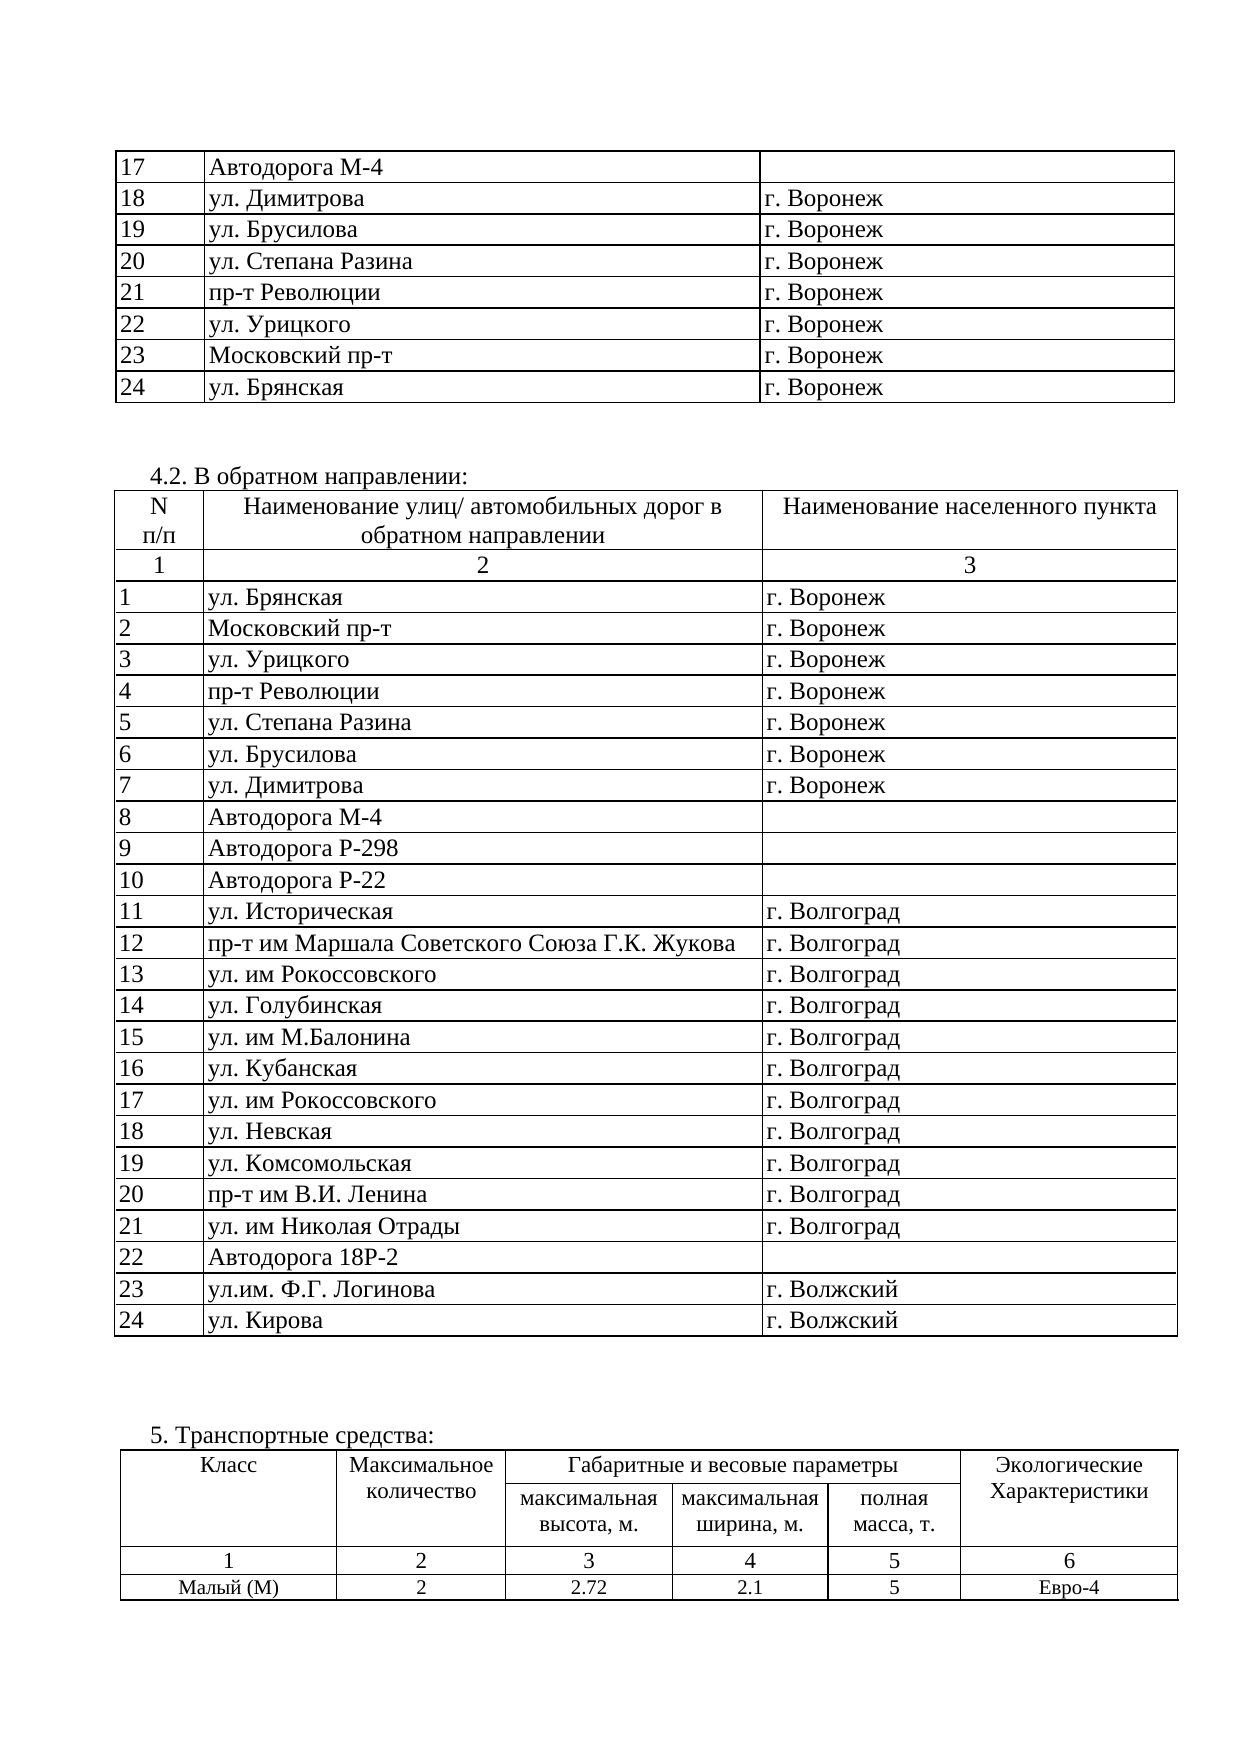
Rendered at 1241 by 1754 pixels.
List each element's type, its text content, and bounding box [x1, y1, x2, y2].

table_cell Московский пр-т [205, 340, 759, 370]
table_cell максимальная ширина, м. [673, 1484, 827, 1546]
table_cell 5 [829, 1575, 960, 1599]
table_cell пр-т Революции [205, 277, 759, 307]
table_cell Евро-4 [961, 1575, 1177, 1599]
table_cell 2 [115, 613, 203, 643]
table_cell г. Волгоград [763, 895, 1177, 926]
table_cell ул. Кубанская [204, 1053, 762, 1083]
table_cell 6 [115, 738, 203, 769]
table_cell 23 [117, 340, 204, 370]
table_cell г. Воронеж [763, 674, 1177, 706]
table_cell г. Воронеж [761, 215, 1174, 244]
table_cell 24 [117, 372, 204, 402]
text 4.2. В обратном направлении: [150, 461, 1090, 489]
table_cell Московский пр-т [204, 613, 762, 643]
table_cell 3 [763, 549, 1177, 580]
table_cell ул. Брусилова [205, 215, 759, 244]
table_cell 1 [115, 550, 203, 580]
text 5. Транспортные средства: [150, 1420, 1090, 1449]
table_cell 6 [961, 1547, 1177, 1574]
table_cell 21 [117, 277, 204, 307]
table_cell г. Воронеж [763, 580, 1177, 611]
table_cell г. Волгоград [763, 1083, 1177, 1115]
table_cell Автодорога М-4 [205, 152, 759, 181]
table_cell г. Воронеж [763, 706, 1177, 737]
table_cell г. Волгоград [763, 1020, 1177, 1052]
table_cell ул. Урицкого [205, 309, 759, 339]
table_cell г. Волгоград [763, 1209, 1177, 1241]
table_cell пр-т им В.И. Ленина [204, 1179, 762, 1209]
table_cell г. Волжский [763, 1272, 1177, 1303]
table_cell 1 [121, 1547, 336, 1574]
table_cell г. Воронеж [763, 643, 1177, 674]
table_cell ул. Кирова [204, 1305, 762, 1335]
table_cell ул. Невская [204, 1116, 762, 1146]
table_cell Автодорога М-4 [204, 802, 762, 832]
table_cell 7 [115, 770, 203, 800]
table_cell г. Волгоград [763, 989, 1177, 1020]
table_cell [763, 832, 1177, 863]
table_cell 2 [337, 1547, 505, 1574]
table_cell г. Воронеж [761, 246, 1174, 276]
table_cell 18 [115, 1116, 203, 1146]
table_cell 16 [115, 1053, 203, 1083]
table_cell 2 [204, 550, 762, 580]
table_cell ул. Историческая [204, 896, 762, 926]
table_cell г. Волгоград [763, 958, 1177, 989]
table_header Наименование улиц/ автомобильных дорог в обратном направлении [204, 491, 762, 548]
table_cell 23 [115, 1273, 203, 1303]
table_cell г. Волгоград [763, 1052, 1177, 1083]
table_cell 22 [117, 309, 204, 339]
table_cell максимальная высота, м. [506, 1484, 672, 1546]
table_cell [763, 1241, 1177, 1272]
table_cell 3 [115, 644, 203, 674]
table_cell 11 [115, 896, 203, 926]
table_cell г. Воронеж [761, 372, 1174, 402]
table_header Максимальное количество [337, 1451, 505, 1546]
table_cell 10 [115, 864, 203, 894]
table_cell 12 [115, 927, 203, 957]
table_cell Автодорога 18Р-2 [204, 1242, 762, 1272]
table_cell г. Волгоград [763, 1146, 1177, 1178]
table_cell г. Воронеж [763, 769, 1177, 800]
table_cell г. Волжский [763, 1304, 1177, 1335]
table_cell 3 [506, 1547, 672, 1574]
table_cell ул. Степана Разина [204, 707, 762, 737]
table_cell 2 [337, 1575, 505, 1599]
table_cell ул. Брянская [204, 582, 762, 611]
table_cell Автодорога Р-22 [204, 865, 762, 894]
table_cell Малый (М) [121, 1575, 336, 1599]
table_cell ул. им Рокоссовского [204, 1085, 762, 1115]
table_cell 24 [115, 1305, 203, 1335]
table_cell 1 [115, 581, 203, 611]
table_header Габаритные и весовые параметры [506, 1451, 960, 1482]
table_cell ул. им М.Балонина [204, 1022, 762, 1052]
table_cell г. Волгоград [763, 1115, 1177, 1146]
table_cell ул.им. Ф.Г. Логинова [204, 1274, 762, 1303]
table_cell ул. Комсомольская [204, 1148, 762, 1178]
table_cell 8 [115, 801, 203, 832]
table_cell г. Волгоград [763, 1178, 1177, 1209]
table_header Наименование населенного пункта [763, 491, 1177, 548]
table_cell 15 [115, 1021, 203, 1052]
table_cell 17 [117, 152, 204, 181]
table_cell г. Воронеж [761, 277, 1174, 307]
table_cell г. Воронеж [761, 309, 1174, 339]
table_cell 20 [115, 1179, 203, 1209]
table_cell 9 [115, 833, 203, 863]
table_cell 19 [117, 215, 204, 244]
table_cell ул. им Николая Отрады [204, 1211, 762, 1241]
table_cell [763, 863, 1177, 894]
table_cell пр-т им Маршала Советского Союза Г.К. Жукова [204, 928, 762, 957]
table_cell 18 [117, 183, 204, 213]
table_cell 14 [115, 990, 203, 1020]
table_cell г. Воронеж [763, 611, 1177, 643]
table_cell ул. Степана Разина [205, 246, 759, 276]
table_cell Автодорога Р-298 [204, 833, 762, 863]
table_cell ул. Димитрова [204, 770, 762, 800]
table_header N п/п [115, 491, 203, 548]
table_cell 20 [117, 246, 204, 276]
table_cell 5 [115, 707, 203, 737]
table_cell ул. Брусилова [204, 739, 762, 769]
table_cell 4 [673, 1547, 827, 1574]
table_cell пр-т Революции [204, 676, 762, 706]
table_cell 22 [115, 1242, 203, 1272]
table_cell ул. им Рокоссовского [204, 959, 762, 989]
table_cell ул. Урицкого [204, 645, 762, 674]
table_cell 17 [115, 1084, 203, 1115]
table_cell г. Воронеж [761, 340, 1174, 370]
table_cell ул. Брянская [205, 372, 759, 402]
table_cell 21 [115, 1210, 203, 1241]
table_cell 2.1 [673, 1575, 827, 1599]
table_cell г. Воронеж [763, 737, 1177, 769]
table_cell г. Волгоград [763, 926, 1177, 957]
table_header Экологические Характеристики [961, 1451, 1177, 1546]
table_cell г. Воронеж [761, 183, 1174, 213]
table_header Класс [121, 1451, 336, 1546]
table_cell 19 [115, 1147, 203, 1178]
table_cell ул. Голубинская [204, 991, 762, 1020]
table_cell 4 [115, 675, 203, 706]
table_cell ул. Димитрова [205, 183, 759, 213]
table_cell 13 [115, 959, 203, 989]
table_cell [763, 800, 1177, 832]
table_cell 2.72 [506, 1575, 672, 1599]
table_cell полная масса, т. [829, 1484, 960, 1546]
table_cell 5 [829, 1547, 960, 1574]
table_cell [761, 152, 1174, 181]
